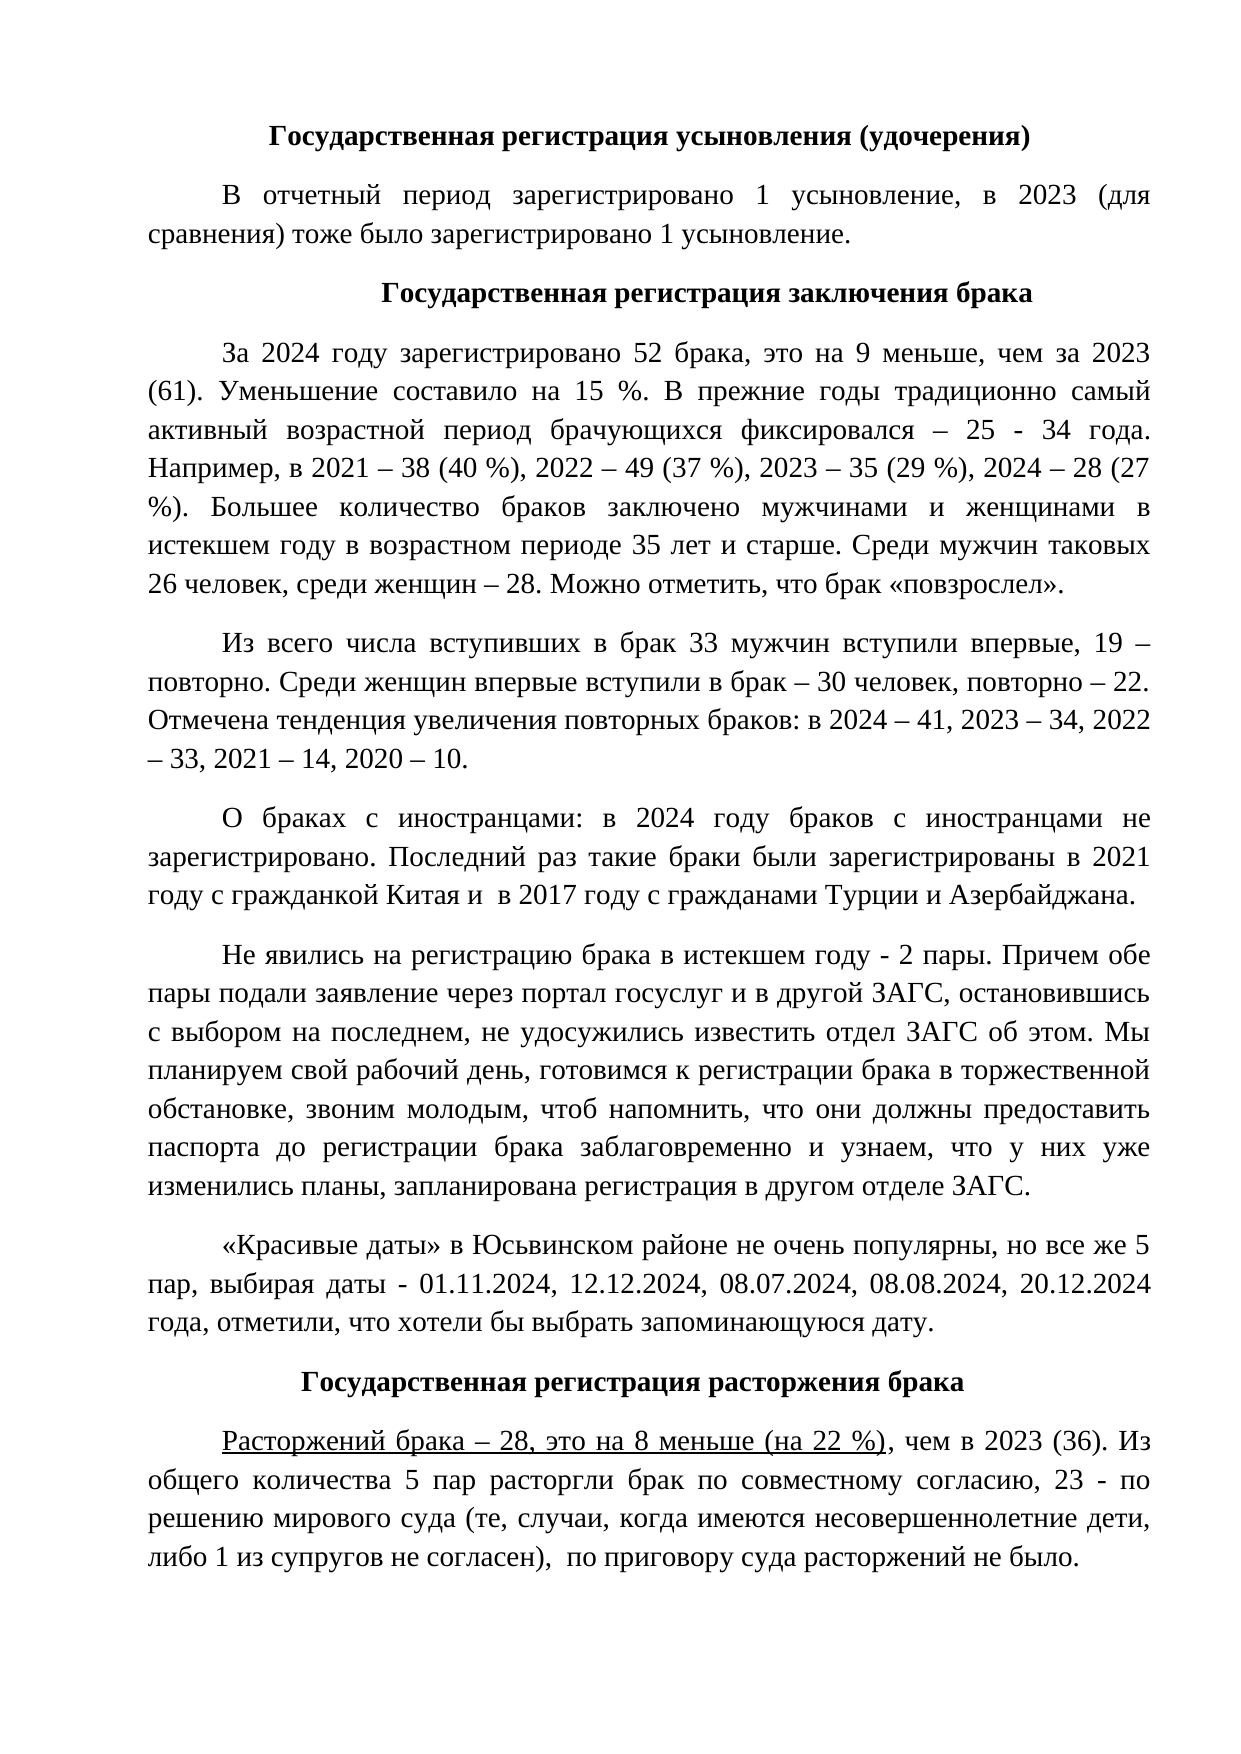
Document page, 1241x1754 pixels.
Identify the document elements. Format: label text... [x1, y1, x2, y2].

text В отчетный период зарегистрировано 1 усыновление, в 2023 (для сравнения) тоже было зарегистрировано 1 усыновление. [148, 177, 1152, 249]
text Расторжений брака – 28, это на 8 меньше (на 22 %), чем в 2023 (36). Из общего количества 5 пар расторгли брак по совместному согласию, 23 - по решению мирового суда (те, случаи, когда имеются несовершеннолетние дети, либо 1 из супругов не согласен), по приговору суда расторжений не было. [148, 1423, 1152, 1572]
text «Красивые даты» в Юсьвинском районе не очень популярны, но все же 5 пар, выбирая даты - 01.11.2024, 12.12.2024, 08.07.2024, 08.08.2024, 20.12.2024 года, отметили, что хотели бы выбрать запоминающуюся дату. [148, 1227, 1152, 1338]
text Государственная регистрация расторжения брака [148, 1364, 1152, 1397]
text Не явились на регистрацию брака в истекшем году - 2 пары. Причем обе пары подали заявление через портал госуслуг и в другой ЗАГС, остановившись с выбором на последнем, не удосужились известить отдел ЗАГС об этом. Мы планируем свой рабочий день, готовимся к регистрации брака в торжественной обстановке, звоним молодым, чтоб напомнить, что они должны предоставить паспорта до регистрации брака заблаговременно и узнаем, что у них уже изменились планы, запланирована регистрация в другом отделе ЗАГС. [148, 937, 1152, 1202]
text Государственная регистрация заключения брака [148, 275, 1152, 309]
text О браках с иностранцами: в 2024 году браков с иностранцами не зарегистрировано. Последний раз такие браки были зарегистрированы в 2021 году с гражданкой Китая и в 2017 году с гражданами Турции и Азербайджана. [148, 800, 1152, 911]
text Из всего числа вступивших в брак 33 мужчин вступили впервые, 19 – повторно. Среди женщин впервые вступили в брак – 30 человек, повторно – 22. Отмечена тенденция увеличения повторных браков: в 2024 – 41, 2023 – 34, 2022 – 33, 2021 – 14, 2020 – 10. [148, 625, 1152, 774]
text За 2024 году зарегистрировано 52 брака, это на 9 меньше, чем за 2023 (61). Уменьшение составило на 15 %. В прежние годы традиционно самый активный возрастной период брачующихся фиксировался – 25 - 34 года. Например, в 2021 – 38 (40 %), 2022 – 49 (37 %), 2023 – 35 (29 %), 2024 – 28 (27 %). Большее количество браков заключено мужчинами и женщинами в истекшем году в возрастном периоде 35 лет и старше. Среди мужчин таковых 26 человек, среди женщин – 28. Можно отметить, что брак «повзрослел». [148, 335, 1152, 599]
text Государственная регистрация усыновления (удочерения) [148, 118, 1152, 152]
